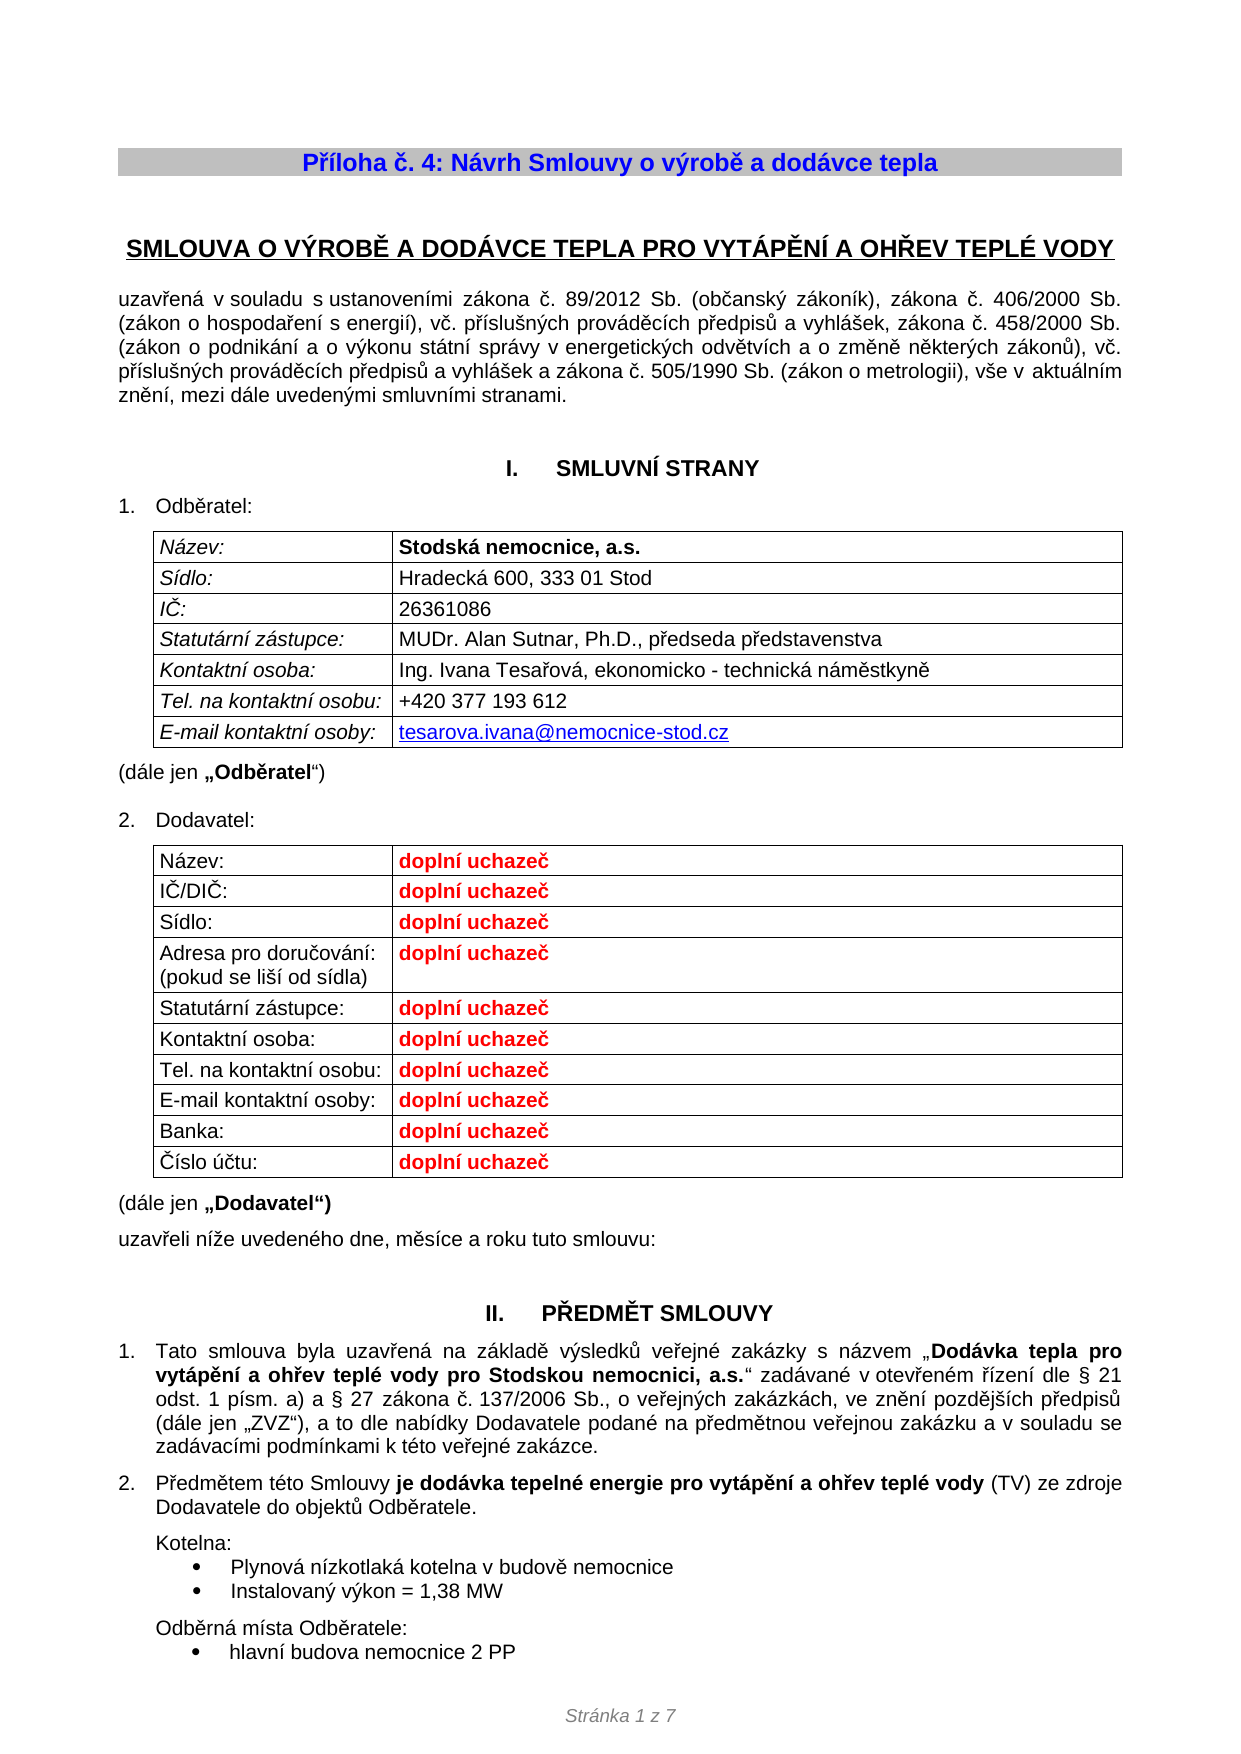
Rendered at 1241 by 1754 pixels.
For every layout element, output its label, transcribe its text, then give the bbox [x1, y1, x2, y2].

text (dále jen „Dodavatel“) [118, 1190, 1122, 1214]
table_cell doplní uchazeč [393, 1147, 1122, 1177]
table_cell Statutární zástupce: [154, 993, 392, 1023]
text (dále jen „Odběratel“) [118, 760, 1122, 784]
table_cell E-mail kontaktní osoby: [154, 717, 392, 747]
table_cell doplní uchazeč [393, 907, 1122, 937]
list Instalovaný výkon = 1,38 MW [193, 1579, 1122, 1603]
text uzavřeli níže uvedeného dne, měsíce a roku tuto smlouvu: [118, 1227, 1122, 1251]
list Odběratel: [118, 494, 1122, 518]
text uzavřená v souladu s ustanoveními zákona č. 89/2012 Sb. (občanský zákoník), zákona č. 406/2000 Sb. (zákon o hospodaření s energií), vč. příslušných prováděcích předpisů a vyhlášek, zákona č. 458/2000 Sb. (zákon o podnikání a o výkonu státní správy v energetických odvětvích a o změně některých zákonů), vč. příslušných prováděcích předpisů a vyhlášek a zákona č. 505/1990 Sb. (zákon o metrologii), vše v aktuálním znění, mezi dále uvedenými smluvními stranami. [118, 287, 1122, 406]
table_header Stodská nemocnice, a.s. [393, 532, 1122, 562]
table_header Název: [154, 532, 392, 562]
table_cell Ing. Ivana Tesařová, ekonomicko - technická náměstkyně [393, 655, 1122, 685]
table_cell Kontaktní osoba: [154, 1024, 392, 1053]
table_cell Sídlo: [154, 563, 392, 592]
list Příloha č. 4: Návrh Smlouvy o výrobě a dodávce tepla [118, 148, 1122, 176]
table_cell tesarova.ivana@nemocnice-stod.cz [393, 717, 1122, 747]
table_cell doplní uchazeč [393, 1116, 1122, 1146]
table_cell Číslo účtu: [154, 1147, 392, 1177]
table_cell doplní uchazeč [393, 1055, 1122, 1084]
table_cell Tel. na kontaktní osobu: [154, 686, 392, 716]
table_cell doplní uchazeč [393, 1024, 1122, 1053]
table_cell Statutární zástupce: [154, 624, 392, 654]
table_cell IČ/DIČ: [154, 876, 392, 906]
table_cell 26361086 [393, 594, 1122, 623]
table_cell Sídlo: [154, 907, 392, 937]
table_cell E-mail kontaktní osoby: [154, 1085, 392, 1115]
list hlavní budova nemocnice 2 PP [192, 1640, 1122, 1664]
text Kotelna: [155, 1531, 1122, 1555]
table_cell Kontaktní osoba: [154, 655, 392, 685]
table_cell +420 377 193 612 [393, 686, 1122, 716]
list Dodavatel: [118, 808, 1122, 832]
table_cell Tel. na kontaktní osobu: [154, 1055, 392, 1084]
table_cell doplní uchazeč [393, 876, 1122, 906]
list Plynová nízkotlaká kotelna v budově nemocnice [193, 1555, 1122, 1579]
table_header doplní uchazeč [393, 846, 1122, 875]
table_header Název: [154, 846, 392, 875]
table_cell Hradecká 600, 333 01 Stod [393, 563, 1122, 592]
table_cell MUDr. Alan Sutnar, Ph.D., předseda představenstva [393, 624, 1122, 654]
table_cell Banka: [154, 1116, 392, 1146]
list SMLUVNÍ STRANY [156, 455, 1122, 482]
text SMLOUVA O VÝROBĚ A DODÁVCE TEPLA PRO VYTÁPĚNÍ A OHŘEV TEPLÉ VODY [118, 234, 1122, 263]
table_cell doplní uchazeč [393, 938, 1122, 992]
list Tato smlouva byla uzavřená na základě výsledků veřejné zakázky s názvem „Dodávka tepla pro vytápění a ohřev teplé vody pro Stodskou nemocnici, a.s.“ zadávané v otevřeném řízení dle § 21 odst. 1 písm. a) a § 27 zákona č. 137/2006 Sb., o veřejných zakázkách, ve znění pozdějších předpisů (dále jen „ZVZ“), a to dle nabídky Dodavatele podané na předmětnou veřejnou zakázku a v souladu se zadávacími podmínkami k této veřejné zakázce. [118, 1338, 1122, 1458]
list Předmětem této Smlouvy je dodávka tepelné energie pro vytápění a ohřev teplé vody (TV) ze zdroje Dodavatele do objektů Odběratele. [118, 1471, 1122, 1519]
text Odběrná místa Odběratele: [155, 1616, 1122, 1640]
table_cell doplní uchazeč [393, 993, 1122, 1023]
list PŘEDMĚT SMLOUVY [155, 1300, 1122, 1326]
table_cell doplní uchazeč [393, 1085, 1122, 1115]
table_cell IČ: [154, 594, 392, 623]
table_cell Adresa pro doručování: (pokud se liší od sídla) [154, 938, 392, 992]
